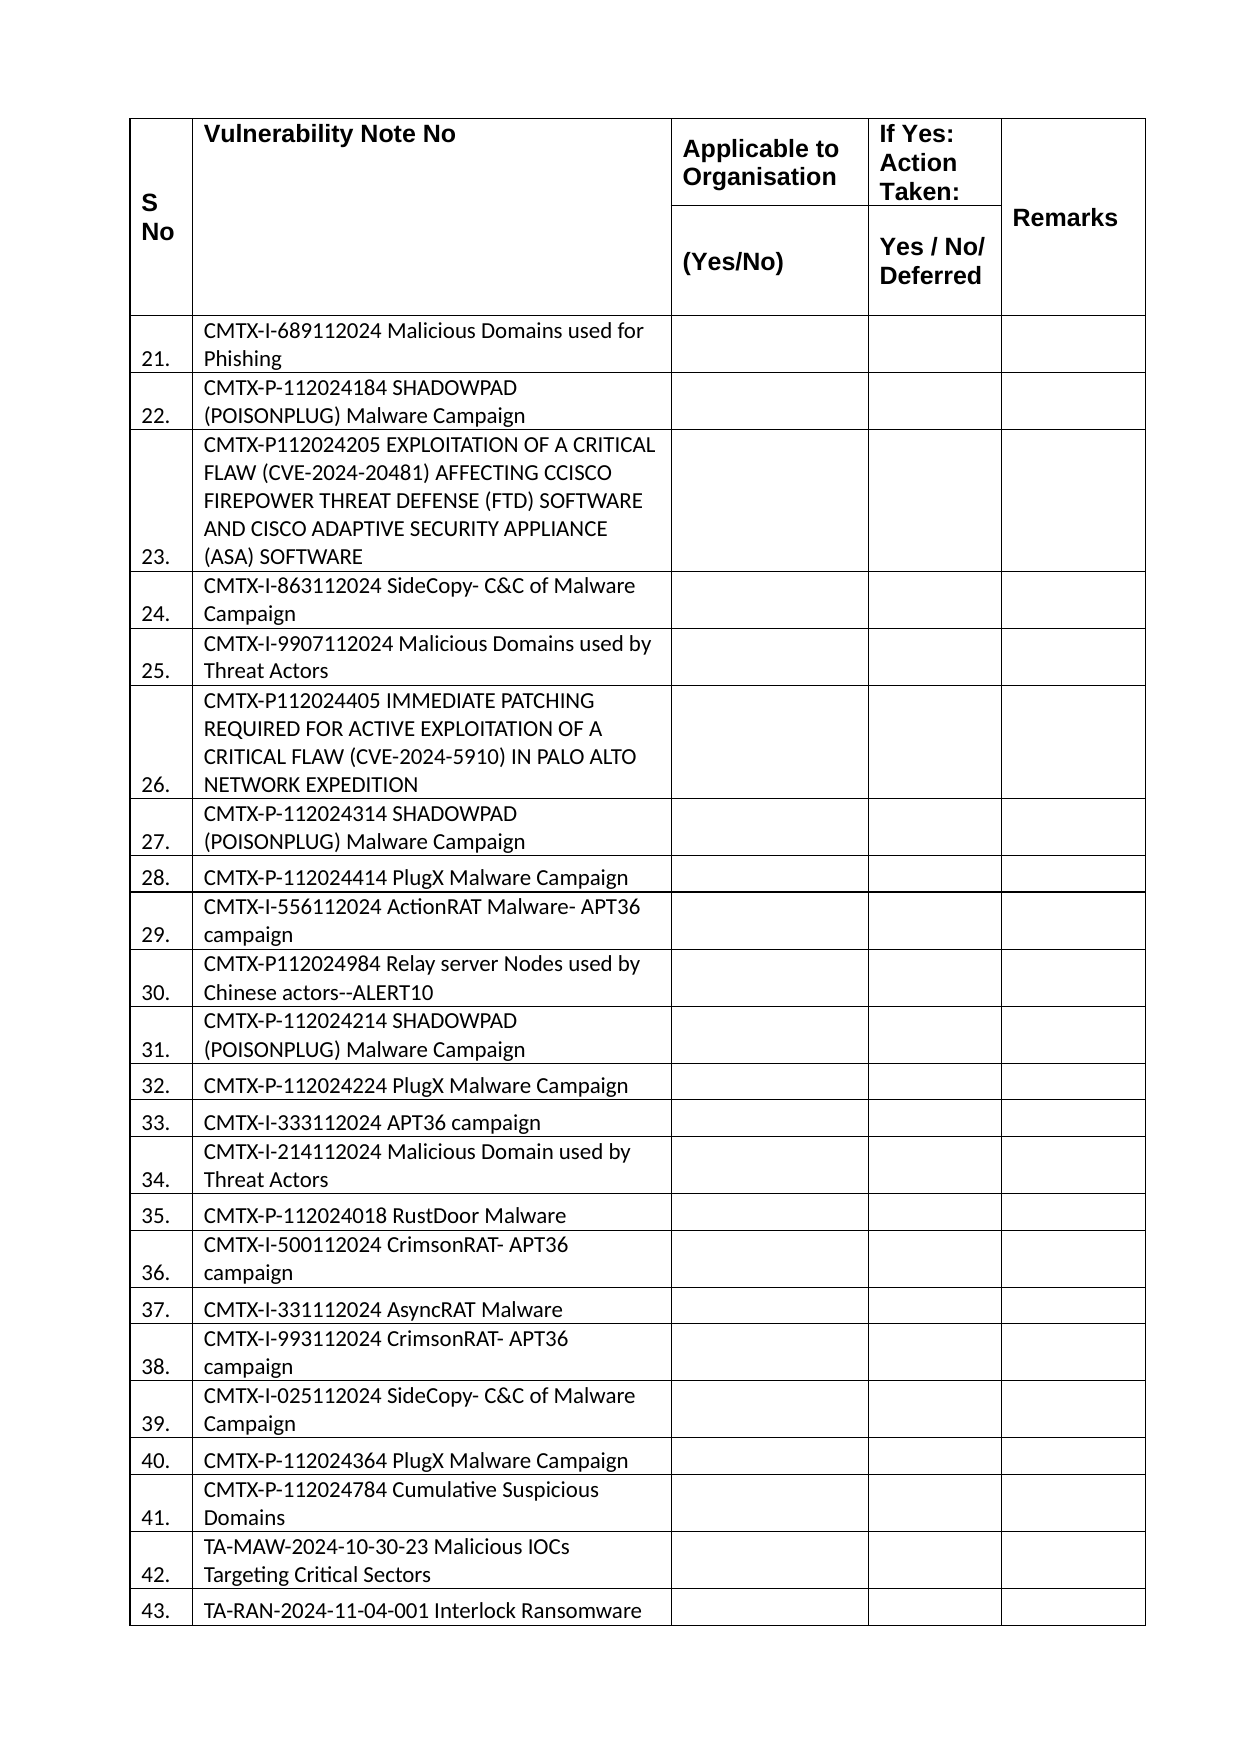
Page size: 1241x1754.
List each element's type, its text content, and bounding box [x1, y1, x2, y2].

table_cell [672, 799, 868, 855]
table_cell [672, 316, 868, 372]
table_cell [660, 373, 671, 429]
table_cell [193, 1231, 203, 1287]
table_cell [672, 1475, 868, 1531]
table_cell [672, 1137, 868, 1193]
table_cell [869, 1288, 1001, 1323]
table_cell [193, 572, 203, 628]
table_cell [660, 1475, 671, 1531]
table_cell [131, 893, 192, 948]
table_cell [672, 1589, 868, 1624]
table_cell [131, 572, 192, 628]
table_cell [672, 1381, 868, 1437]
table_cell [672, 629, 868, 685]
table_header Remarks [1002, 119, 1145, 315]
table_cell [1002, 430, 1145, 571]
table_cell [869, 686, 1001, 798]
table_cell [672, 1064, 868, 1099]
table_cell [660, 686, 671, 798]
table_cell [131, 1589, 192, 1624]
table_cell [131, 1381, 192, 1437]
table_cell [672, 950, 868, 1006]
table_cell [869, 1475, 1001, 1531]
table_cell [869, 572, 1001, 628]
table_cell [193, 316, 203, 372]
table_header Applicable to Organisation [672, 119, 868, 205]
table_cell [672, 430, 868, 571]
table_cell [1002, 1475, 1145, 1531]
table_cell [672, 893, 868, 948]
table_cell [131, 1100, 192, 1136]
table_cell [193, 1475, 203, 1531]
table_cell [1002, 1288, 1145, 1323]
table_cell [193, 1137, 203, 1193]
table_cell [869, 893, 1001, 948]
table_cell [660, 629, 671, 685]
table_cell [869, 1532, 1001, 1588]
table_cell [131, 1532, 192, 1588]
table_header S No [131, 119, 192, 315]
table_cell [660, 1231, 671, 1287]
table_cell [869, 799, 1001, 855]
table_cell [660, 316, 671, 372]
table_cell [131, 1007, 192, 1063]
table_cell [1002, 1007, 1145, 1063]
table_cell [869, 1007, 1001, 1063]
table_cell [869, 629, 1001, 685]
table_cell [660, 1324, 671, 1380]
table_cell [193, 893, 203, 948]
table_cell [672, 1007, 868, 1063]
table_cell [869, 1589, 1001, 1624]
table_cell [869, 1231, 1001, 1287]
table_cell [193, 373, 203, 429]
table_cell [672, 686, 868, 798]
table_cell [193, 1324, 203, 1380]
table_cell [131, 629, 192, 685]
table_cell [131, 799, 192, 855]
table_cell [869, 1100, 1001, 1136]
table_cell [1002, 950, 1145, 1006]
table_cell [1002, 686, 1145, 798]
table_cell [1002, 1100, 1145, 1136]
table_cell [131, 686, 192, 798]
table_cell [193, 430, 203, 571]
table_cell [1002, 316, 1145, 372]
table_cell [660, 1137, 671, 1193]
table_cell [869, 316, 1001, 372]
table_cell TA-RAN-2024-11-04-001 Interlock Ransomware [193, 1589, 671, 1624]
table_cell [131, 1064, 192, 1099]
table_cell [869, 1324, 1001, 1380]
table_cell [672, 1194, 868, 1229]
table_cell CMTX-P-112024414 PlugX Malware Campaign [193, 856, 671, 891]
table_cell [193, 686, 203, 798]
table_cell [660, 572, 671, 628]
table_cell [869, 373, 1001, 429]
table_cell [869, 950, 1001, 1006]
table_cell [1002, 1064, 1145, 1099]
table_cell CMTX-I-331112024 AsyncRAT Malware [193, 1288, 671, 1323]
table_cell [869, 1438, 1001, 1474]
table_cell [1002, 1231, 1145, 1287]
table_cell [1002, 856, 1145, 891]
table_cell [131, 1438, 192, 1474]
table_cell [869, 1064, 1001, 1099]
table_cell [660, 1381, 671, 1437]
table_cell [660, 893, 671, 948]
table_cell [1002, 1438, 1145, 1474]
table_header Vulnerability Note No [193, 119, 671, 315]
table_cell [1002, 1589, 1145, 1624]
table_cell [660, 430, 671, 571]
table_cell CMTX-P-112024224 PlugX Malware Campaign [193, 1064, 671, 1099]
table_cell [672, 856, 868, 891]
table_cell [131, 856, 192, 891]
table_cell CMTX-P-112024364 PlugX Malware Campaign [193, 1438, 671, 1474]
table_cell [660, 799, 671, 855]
table_cell [131, 1137, 192, 1193]
table_cell [672, 1100, 868, 1136]
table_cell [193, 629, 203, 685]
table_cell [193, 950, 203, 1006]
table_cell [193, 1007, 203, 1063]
table_cell [131, 373, 192, 429]
table_cell [672, 1438, 868, 1474]
table_cell [131, 1194, 192, 1229]
table_cell [1002, 1324, 1145, 1380]
table_cell (Yes/No) [672, 206, 868, 315]
table_cell [869, 1137, 1001, 1193]
table_cell [131, 316, 192, 372]
table_cell [131, 1324, 192, 1380]
table_cell [672, 1324, 868, 1380]
table_cell [869, 1194, 1001, 1229]
table_cell [869, 856, 1001, 891]
table_cell [1002, 572, 1145, 628]
table_header If Yes: Action Taken: [869, 119, 1001, 205]
table_cell CMTX-I-333112024 APT36 campaign [193, 1100, 671, 1136]
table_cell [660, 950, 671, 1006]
table_cell [131, 430, 192, 571]
table_cell Yes / No/ Deferred [869, 206, 1001, 315]
table_cell [672, 373, 868, 429]
table_cell [1002, 373, 1145, 429]
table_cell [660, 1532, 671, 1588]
table_cell [1002, 893, 1145, 948]
table_cell [1002, 629, 1145, 685]
table_cell [672, 572, 868, 628]
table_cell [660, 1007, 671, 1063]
table_cell [1002, 1532, 1145, 1588]
table_cell [1002, 1194, 1145, 1229]
table_cell [672, 1532, 868, 1588]
table_cell [131, 1231, 192, 1287]
table_cell [131, 950, 192, 1006]
table_cell [131, 1288, 192, 1323]
table_cell [869, 430, 1001, 571]
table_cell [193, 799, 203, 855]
table_cell [1002, 799, 1145, 855]
table_cell CMTX-P-112024018 RustDoor Malware [193, 1194, 671, 1229]
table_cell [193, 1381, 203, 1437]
table_cell [1002, 1137, 1145, 1193]
table_cell [131, 1475, 192, 1531]
table_cell [869, 1381, 1001, 1437]
table_cell [672, 1231, 868, 1287]
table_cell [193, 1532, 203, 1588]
table_cell [672, 1288, 868, 1323]
table_cell [1002, 1381, 1145, 1437]
